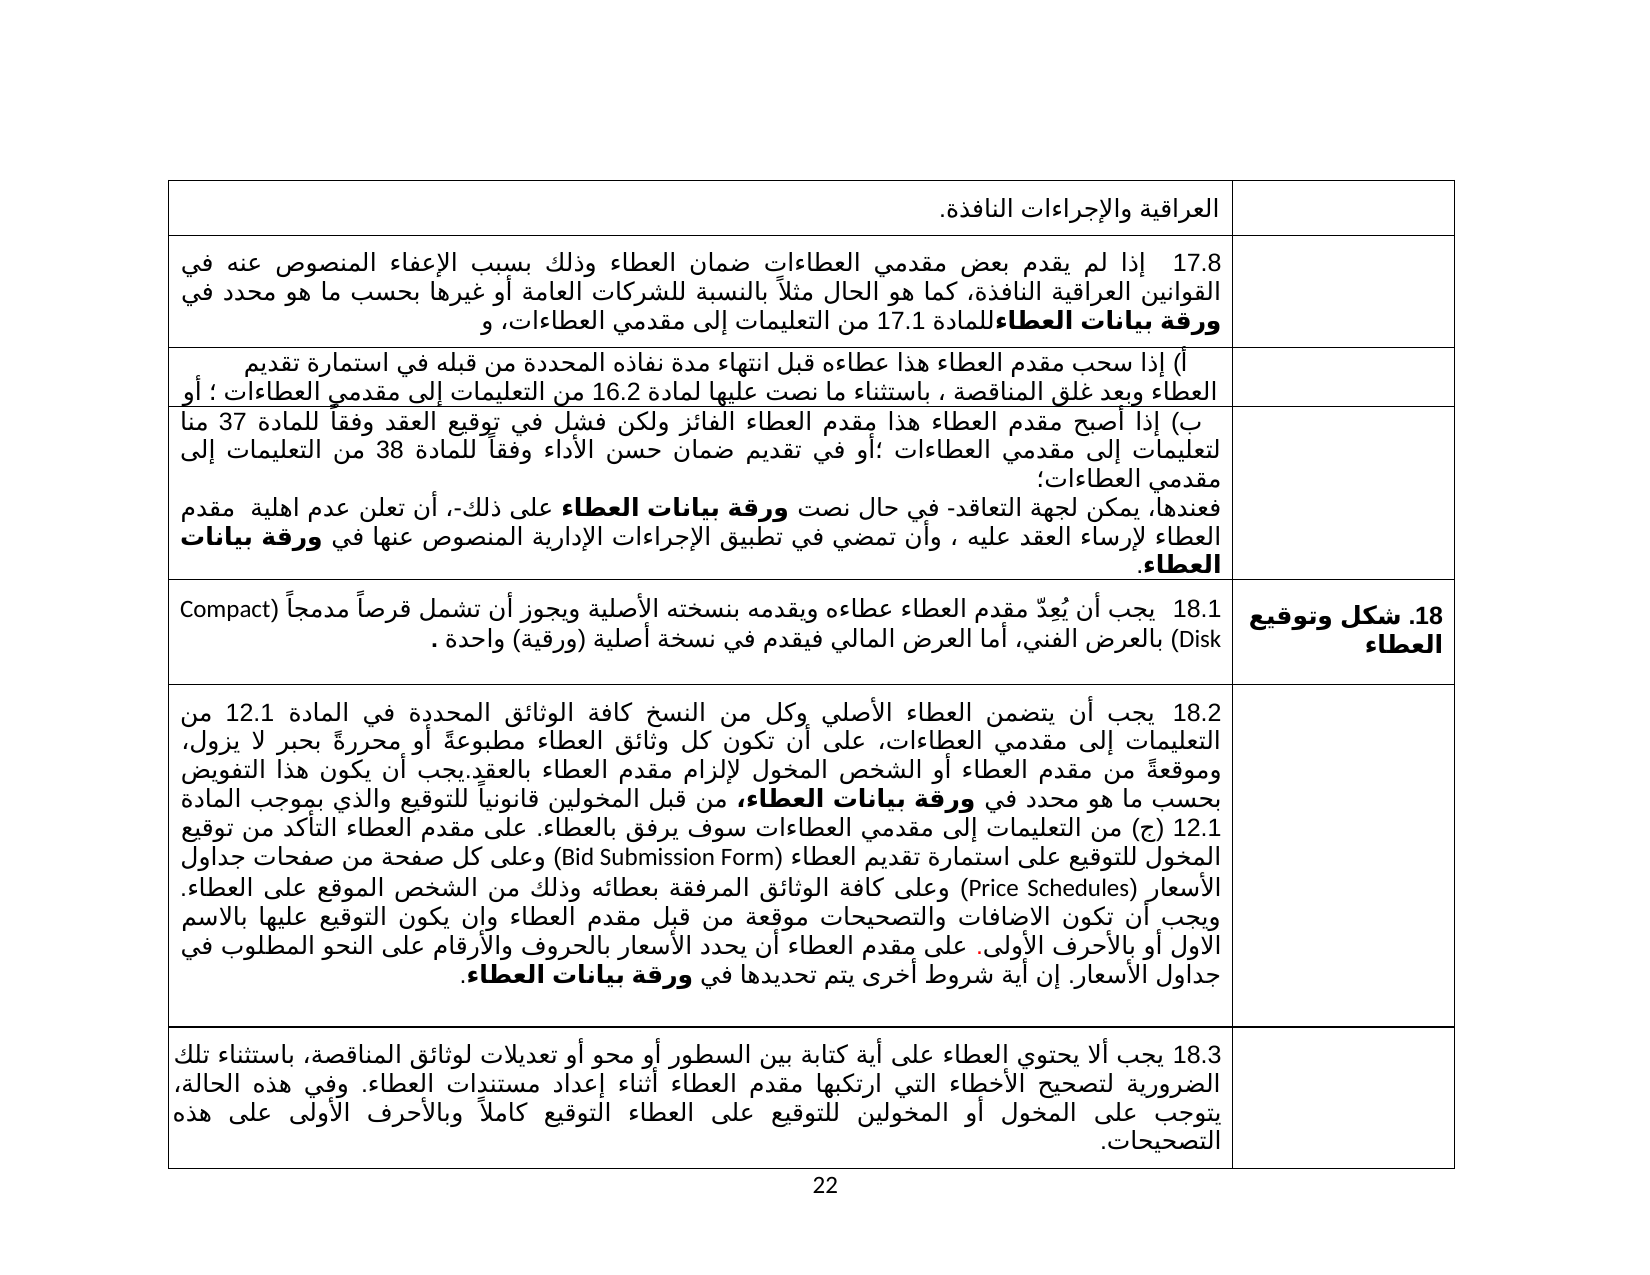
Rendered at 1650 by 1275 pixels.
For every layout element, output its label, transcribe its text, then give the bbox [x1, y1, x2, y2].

table_cell [1233, 1028, 1454, 1167]
table_cell [1233, 685, 1454, 1026]
table_cell [1233, 407, 1454, 579]
table_cell [1233, 236, 1454, 347]
table_cell 18.3 يجب ألا يحتوي العطاء على أية كتابة بين السطور أو محو أو تعديلات لوثائق المناقصة، باستثناء تلك الضرورية لتصحيح الأخطاء التي ارتكبها مقدم العطاء أثناء إعداد مستندات العطاء. وفي هذه الحالة، يتوجب على المخول أو المخولين للتوقيع على العطاء التوقيع كاملاً وبالأحرف الأولى على هذه التصحيحات. [169, 1028, 1232, 1167]
table_cell [1233, 348, 1454, 406]
table_cell 17.8 إذا لم يقدم بعض مقدمي العطاءات ضمان العطاء وذلك بسبب الإعفاء المنصوص عنه في القوانين العراقية النافذة، كما هو الحال مثلاً بالنسبة للشركات العامة أو غيرها بحسب ما هو محدد في ورقة بيانات العطاءللمادة 17.1 من التعليمات إلى مقدمي العطاءات، و [169, 236, 1232, 347]
table_cell ب) إذا أصبح مقدم العطاء هذا مقدم العطاء الفائز ولكن فشل في توقيع العقد وفقاً للمادة 37 منا لتعليمات إلى مقدمي العطاءات ؛أو في تقديم ضمان حسن الأداء وفقاً للمادة 38 من التعليمات إلى مقدمي العطاءات؛ فعندها، يمكن لجهة التعاقد- في حال نصت ورقة بيانات العطاء على ذلك-، أن تعلن عدم اهلية مقدم العطاء لإرساء العقد عليه ، وأن تمضي في تطبيق الإجراءات الإدارية المنصوص عنها في ورقة بيانات العطاء. [169, 407, 1232, 579]
table_cell 18. شكل وتوقيع العطاء [1233, 580, 1454, 684]
table_cell 18.2 يجب أن يتضمن العطاء الأصلي وكل من النسخ كافة الوثائق المحددة في المادة 12.1 من التعليمات إلى مقدمي العطاءات، على أن تكون كل وثائق العطاء مطبوعةً أو محررةً بحبر لا يزول، وموقعةً من مقدم العطاء أو الشخص المخول لإلزام مقدم العطاء بالعقد.يجب أن يكون هذا التفويض بحسب ما هو محدد في ورقة بيانات العطاء، من قبل المخولين قانونياً للتوقيع والذي بموجب المادة12.1 (ج) من التعليمات إلى مقدمي العطاءات سوف يرفق بالعطاء. على مقدم العطاء التأكد من توقيع المخول للتوقيع على استمارة تقديم العطاء (Bid Submission Form) وعلى كل صفحة من صفحات جداول الأسعار (Price Schedules) وعلى كافة الوثائق المرفقة بعطائه وذلك من الشخص الموقع على العطاء. ويجب أن تكون الاضافات والتصحيحات موقعة من قبل مقدم العطاء وان يكون التوقيع عليها بالاسم الاول أو بالأحرف الأولى. على مقدم العطاء أن يحدد الأسعار بالحروف والأرقام على النحو المطلوب في جداول الأسعار. إن أية شروط أخرى يتم تحديدها في ورقة بيانات العطاء. [169, 685, 1232, 1026]
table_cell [169, 181, 1232, 235]
table_cell 18.1 يجب أن يُعِدّ مقدم العطاء عطاءه ويقدمه بنسخته الأصلية ويجوز أن تشمل قرصاً مدمجاً (Compact Disk) بالعرض الفني، أما العرض المالي فيقدم في نسخة أصلية (ورقية) واحدة . [169, 580, 1232, 684]
table_cell [1233, 181, 1454, 235]
table_cell أ) إذا سحب مقدم العطاء هذا عطاءه قبل انتهاء مدة نفاذه المحددة من قبله في استمارة تقديم العطاء وبعد غلق المناقصة ، باستثناء ما نصت عليها لمادة 16.2 من التعليمات إلى مقدمي العطاءات ؛ أو [169, 348, 1232, 406]
